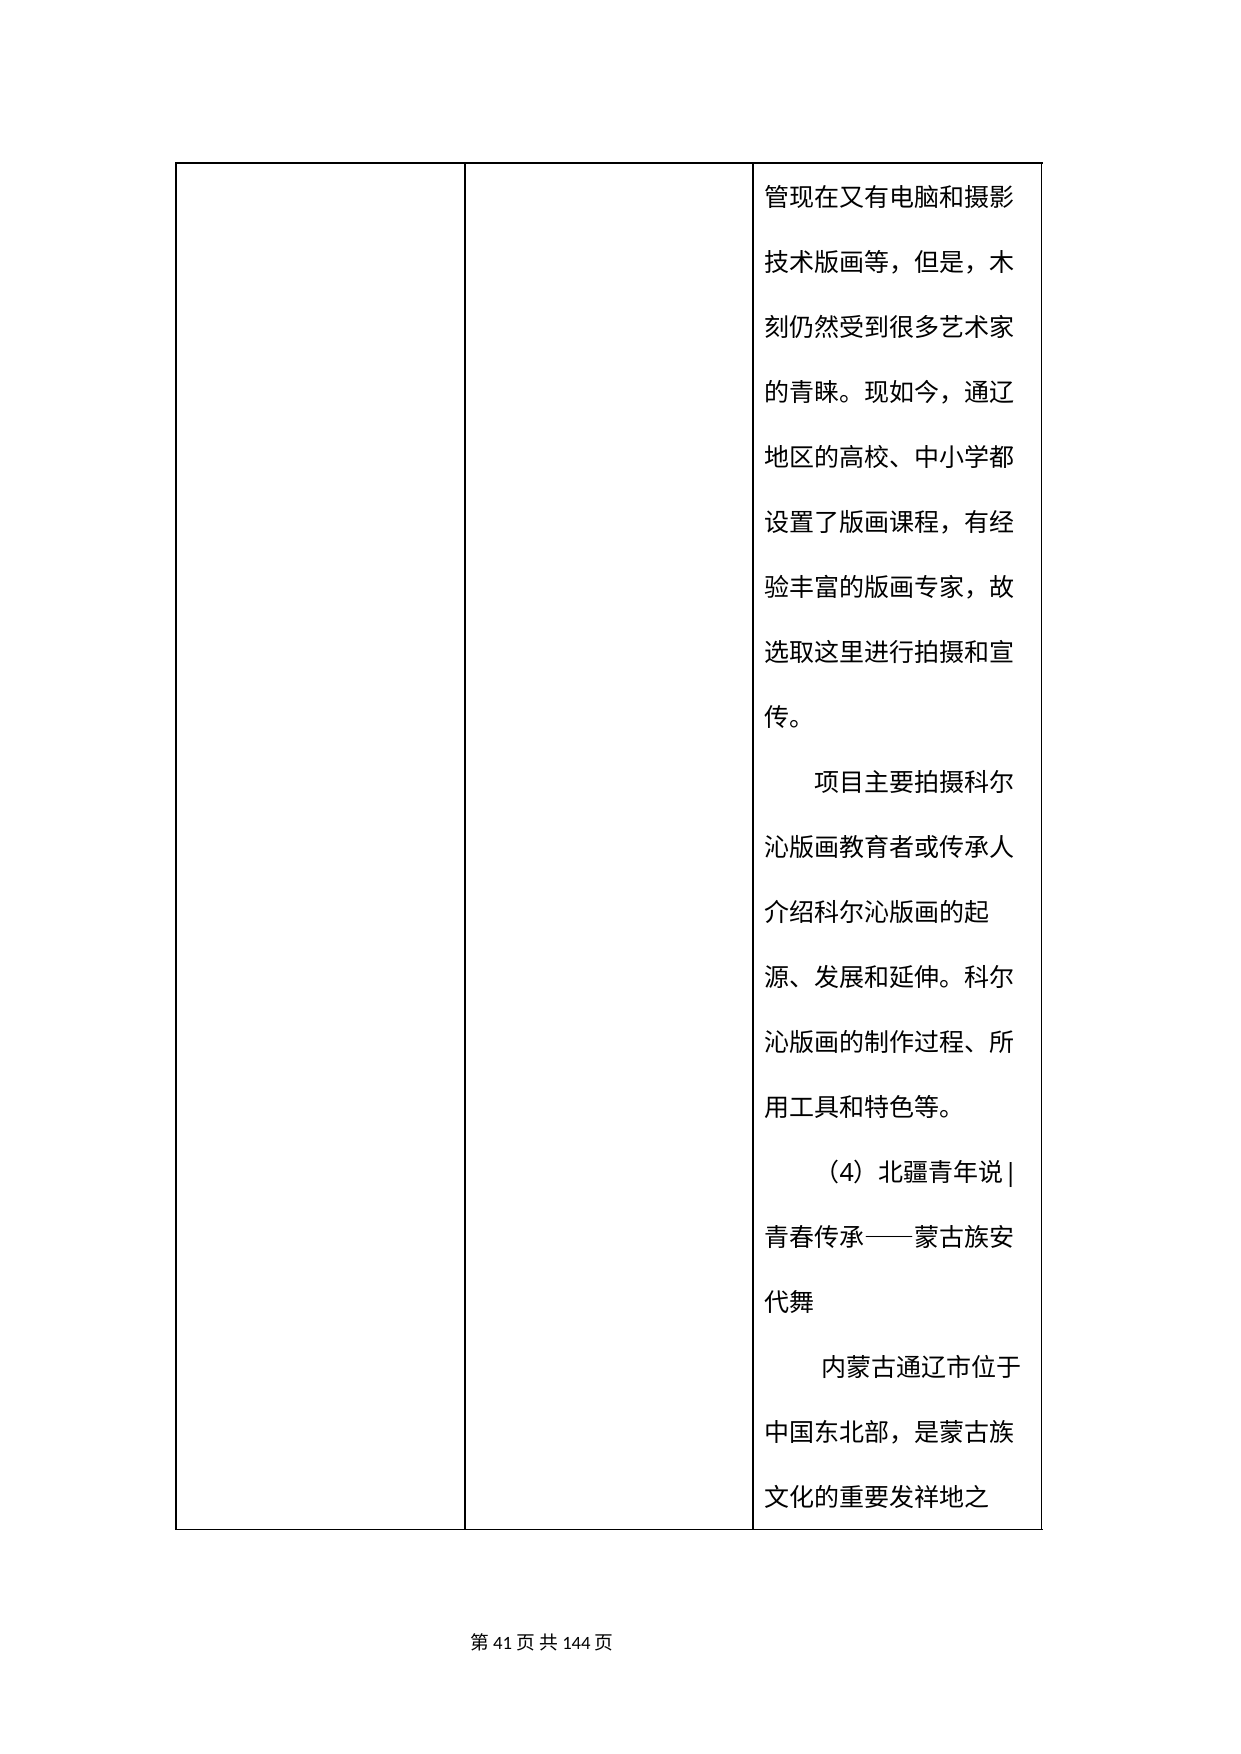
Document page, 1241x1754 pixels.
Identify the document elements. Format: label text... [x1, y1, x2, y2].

table_cell 1 [177, 164, 464, 1528]
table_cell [754, 164, 1041, 1528]
table_cell [466, 164, 752, 1528]
